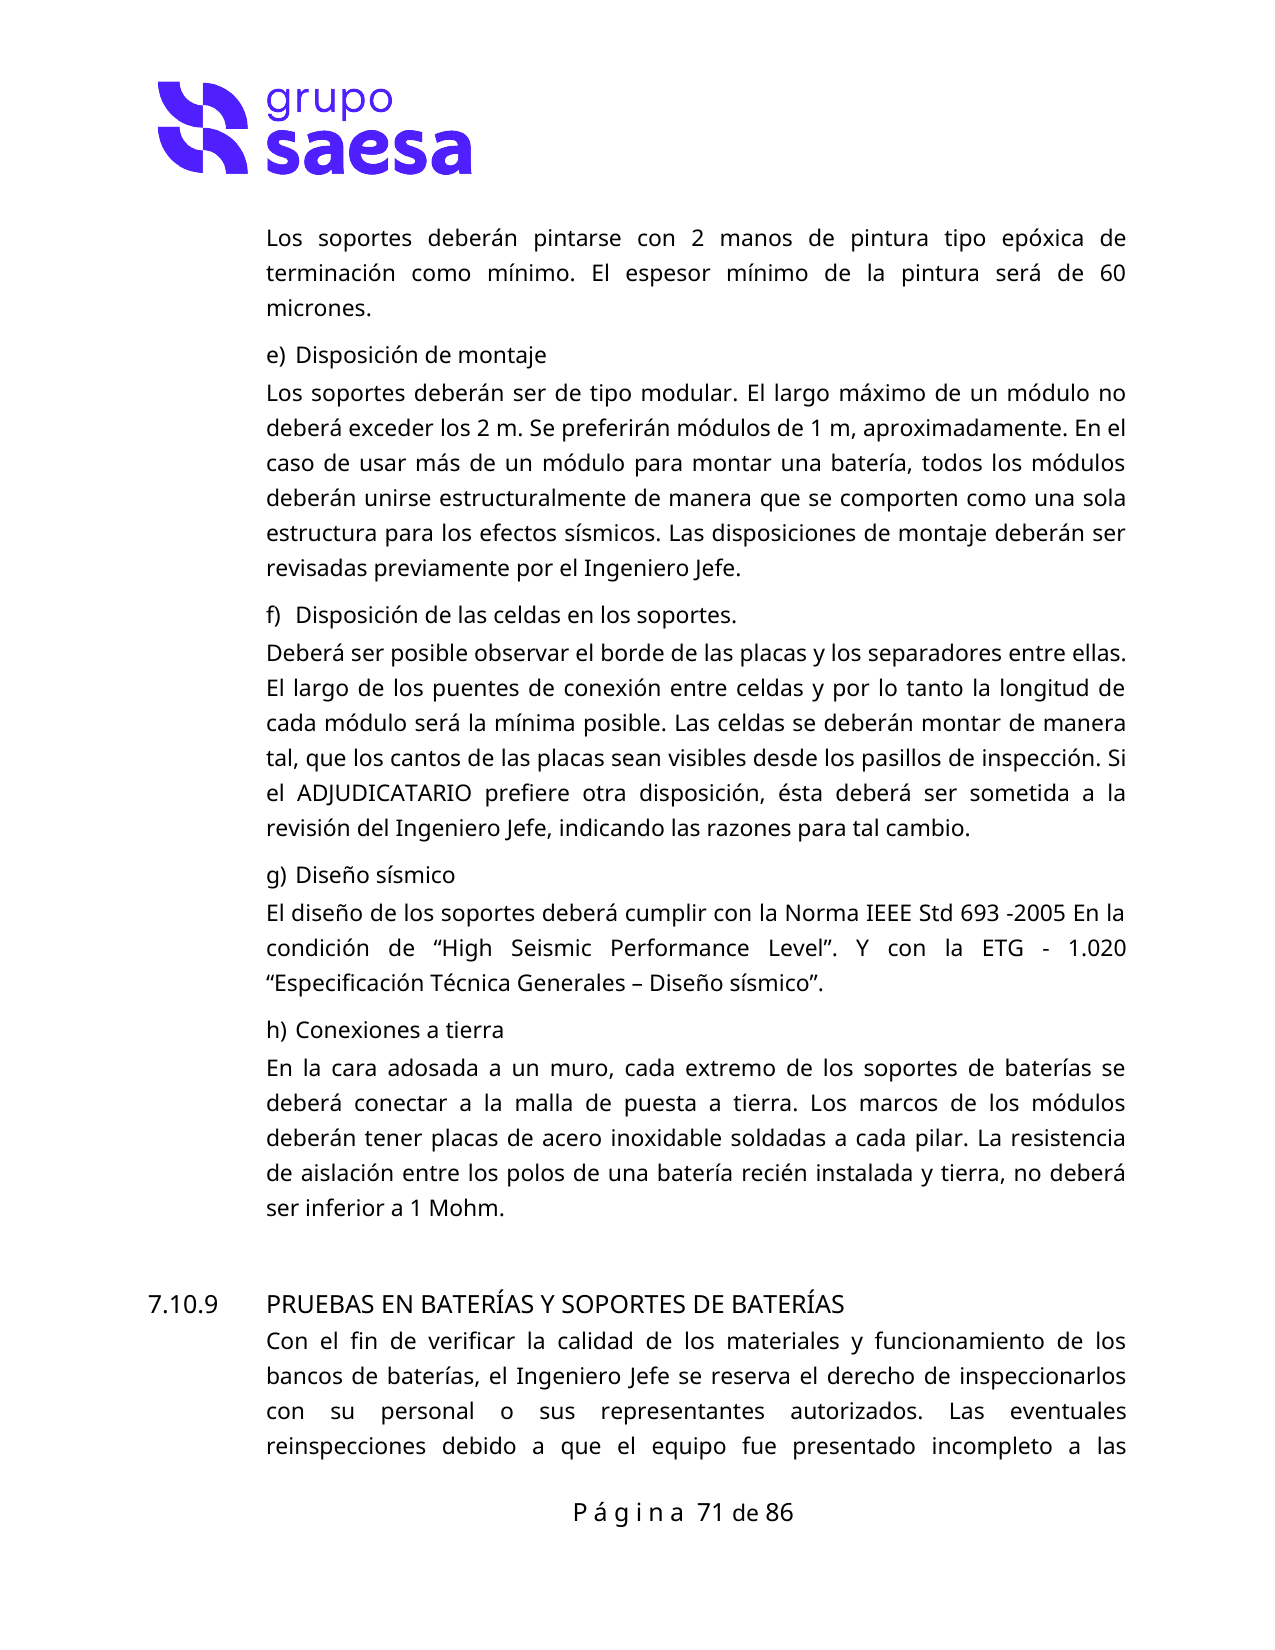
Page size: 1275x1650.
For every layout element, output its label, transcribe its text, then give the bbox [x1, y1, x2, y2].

picture [147, 73, 481, 178]
list Conexiones a tierra [223, 1014, 1127, 1045]
list Diseño sísmico [223, 859, 1127, 890]
list Disposición de montaje [223, 339, 1127, 370]
text Los soportes deberán ser de tipo modular. El largo máximo de un módulo no deberá exceder los 2 m. Se preferirán módulos de 1 m, aproximadamente. En el caso de usar más de un módulo para montar una batería, todos los módulos deberán unirse estructuralmente de manera que se comporten como una sola estructura para los efectos sísmicos. Las disposiciones de montaje deberán ser revisadas previamente por el Ingeniero Jefe. [266, 376, 1127, 583]
list Disposición de las celdas en los soportes. [223, 599, 1127, 630]
subtitle PRUEBAS EN BATERÍAS Y SOPORTES DE BATERÍAS [148, 1286, 1127, 1321]
text Los soportes deberán pintarse con 2 manos de pintura tipo epóxica de terminación como mínimo. El espesor mínimo de la pintura será de 60 micrones. [266, 221, 1127, 323]
text En la cara adosada a un muro, cada extremo de los soportes de baterías se deberá conectar a la malla de puesta a tierra. Los marcos de los módulos deberán tener placas de acero inoxidable soldadas a cada pilar. La resistencia de aislación entre los polos de una batería recién instalada y tierra, no deberá ser inferior a 1 Mohm. [266, 1051, 1127, 1223]
text El diseño de los soportes deberá cumplir con la Norma IEEE Std 693 -2005 En la condición de “High Seismic Performance Level”. Y con la ETG - 1.020 “Especificación Técnica Generales – Diseño sísmico”. [266, 896, 1127, 998]
text Deberá ser posible observar el borde de las placas y los separadores entre ellas. El largo de los puentes de conexión entre celdas y por lo tanto la longitud de cada módulo será la mínima posible. Las celdas se deberán montar de manera tal, que los cantos de las placas sean visibles desde los pasillos de inspección. Si el ADJUDICATARIO prefiere otra disposición, ésta deberá ser sometida a la revisión del Ingeniero Jefe, indicando las razones para tal cambio. [266, 636, 1127, 843]
